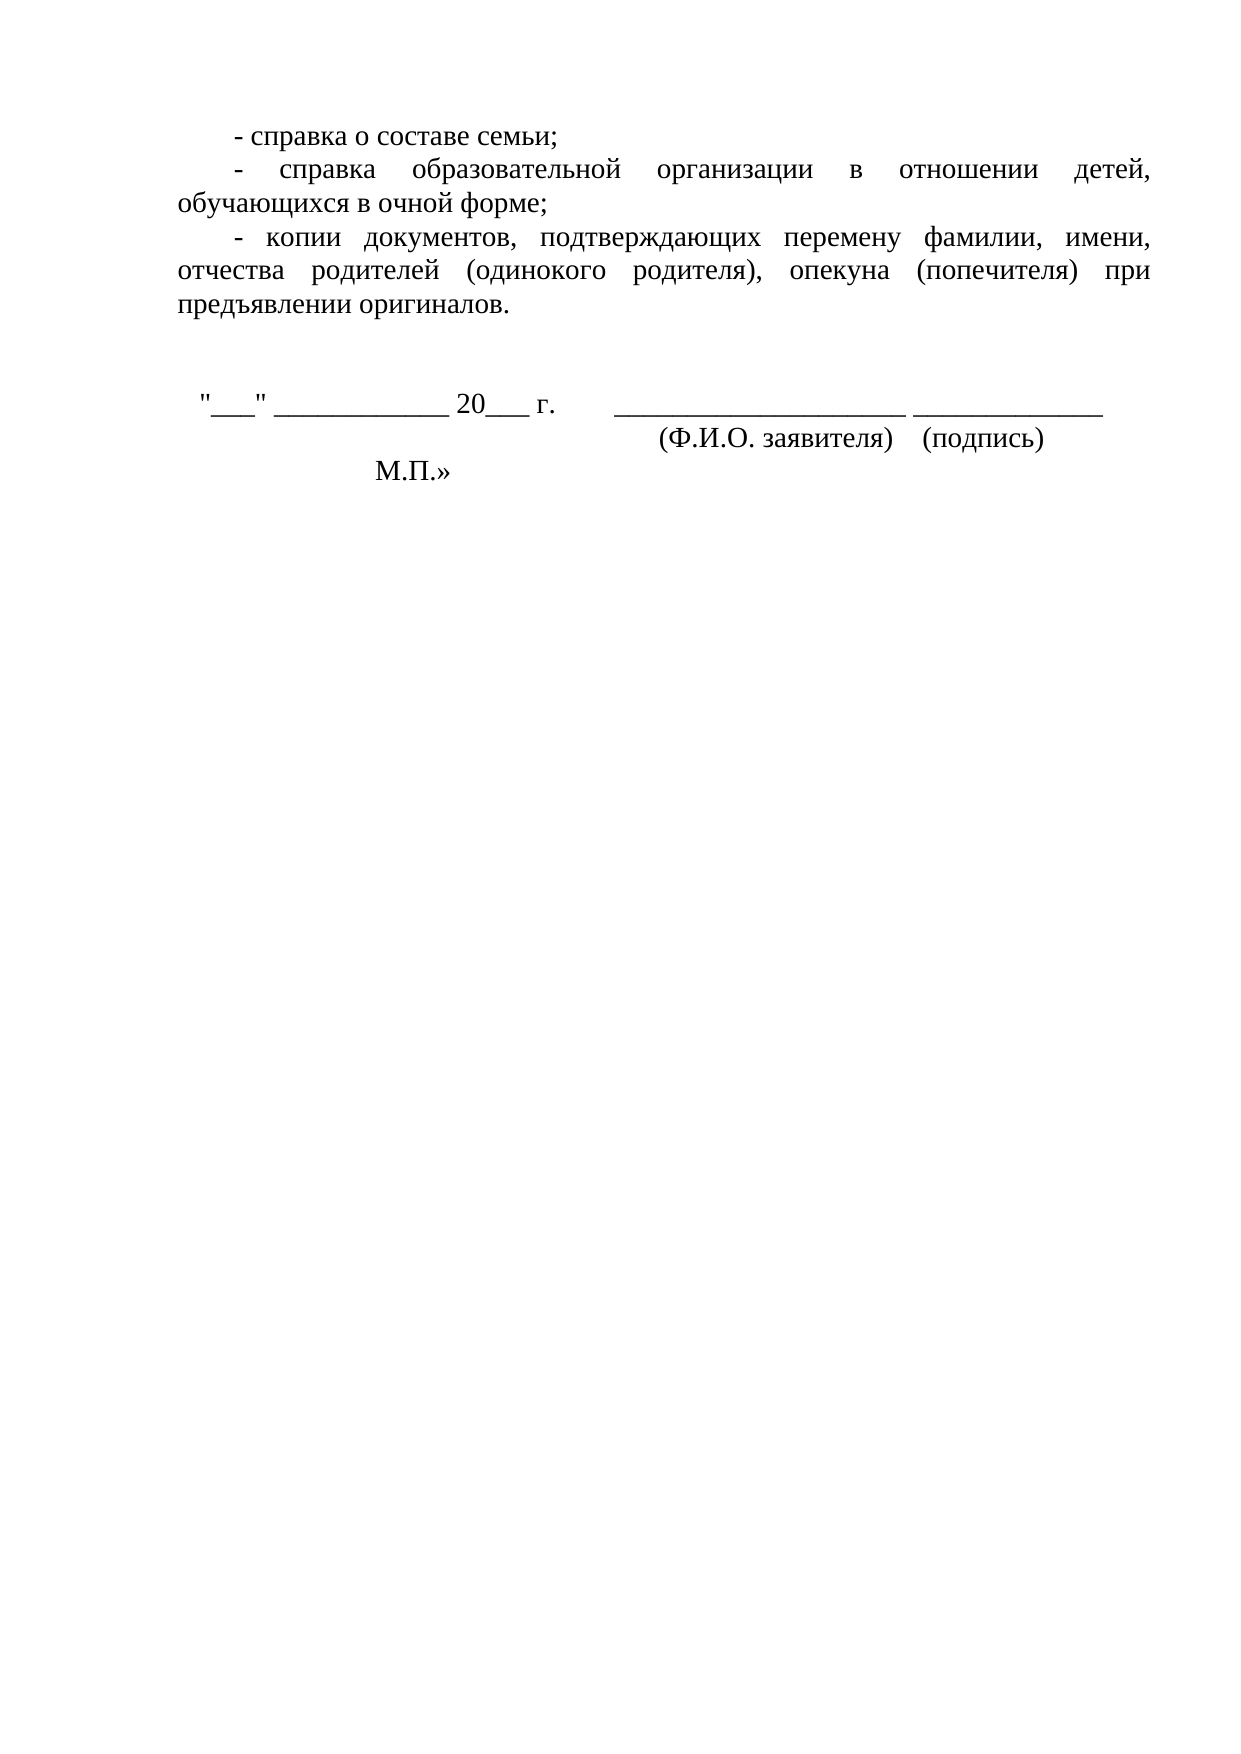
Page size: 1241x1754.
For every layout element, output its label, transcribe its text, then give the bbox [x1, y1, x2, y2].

text - копии документов, подтверждающих перемену фамилии, имени, отчества родителей (одинокого родителя), опекуна (попечителя) при предъявлении оригиналов. [177, 219, 1152, 319]
text (Ф.И.О. заявителя) (подпись) [177, 420, 1152, 453]
text - справка образовательной организации в отношении детей, обучающихся в очной форме; [177, 152, 1152, 219]
text М.П.» [177, 453, 1152, 487]
text - справка о составе семьи; [177, 118, 1152, 152]
text "___" ____________ 20___ г. ____________________ _____________ [177, 386, 1152, 420]
